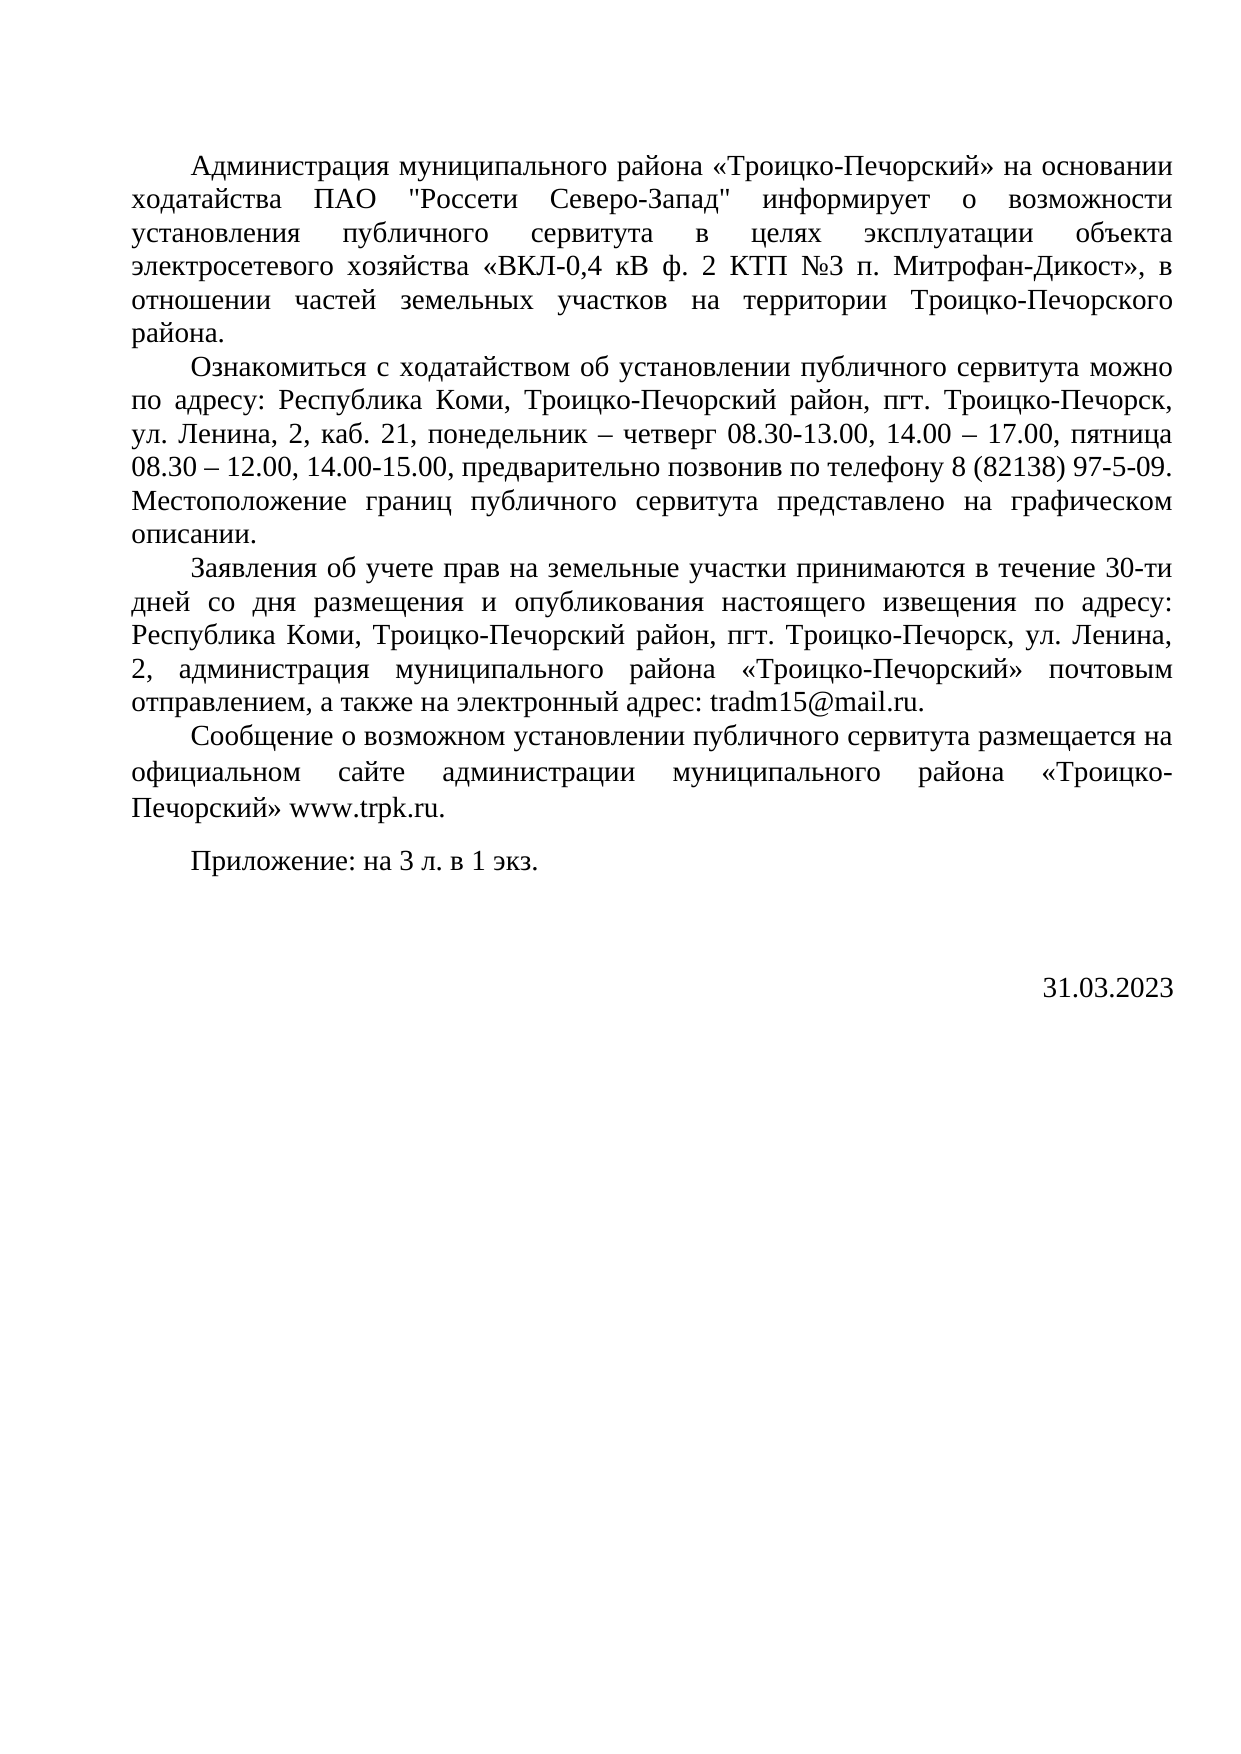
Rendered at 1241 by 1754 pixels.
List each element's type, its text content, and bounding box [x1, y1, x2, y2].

text Приложение: на 3 л. в 1 экз. [131, 843, 1173, 877]
text Ознакомиться с ходатайством об установлении публичного сервитута можно по адресу: Республика Коми, Троицко-Печорский район, пгт. Троицко-Печорск, ул. Ленина, 2, каб. 21, понедельник – четверг 08.30-13.00, 14.00 – 17.00, пятница 08.30 – 12.00, 14.00-15.00, предварительно позвонив по телефону 8 (82138) 97-5-09. Местоположение границ публичного сервитута представлено на графическом описании. [131, 349, 1173, 550]
text 31.03.2023 [131, 970, 1173, 1004]
text Сообщение о возможном установлении публичного сервитута размещается на официальном сайте администрации муниципального района «Троицко-Печорский» www.trpk.ru. [131, 718, 1173, 824]
text Администрация муниципального района «Троицко-Печорский» на основании ходатайства ПАО "Россети Северо-Запад" информирует о возможности установления публичного сервитута в целях эксплуатации объекта электросетевого хозяйства «ВКЛ-0,4 кВ ф. 2 КТП №3 п. Митрофан-Дикост», в отношении частей земельных участков на территории Троицко-Печорского района. [131, 148, 1173, 349]
text Заявления об учете прав на земельные участки принимаются в течение 30-ти дней со дня размещения и опубликования настоящего извещения по адресу: Республика Коми, Троицко-Печорский район, пгт. Троицко-Печорск, ул. Ленина, 2, администрация муниципального района «Троицко-Печорский» почтовым отправлением, а также на электронный адрес: tradm15@mail.ru. [131, 550, 1173, 718]
